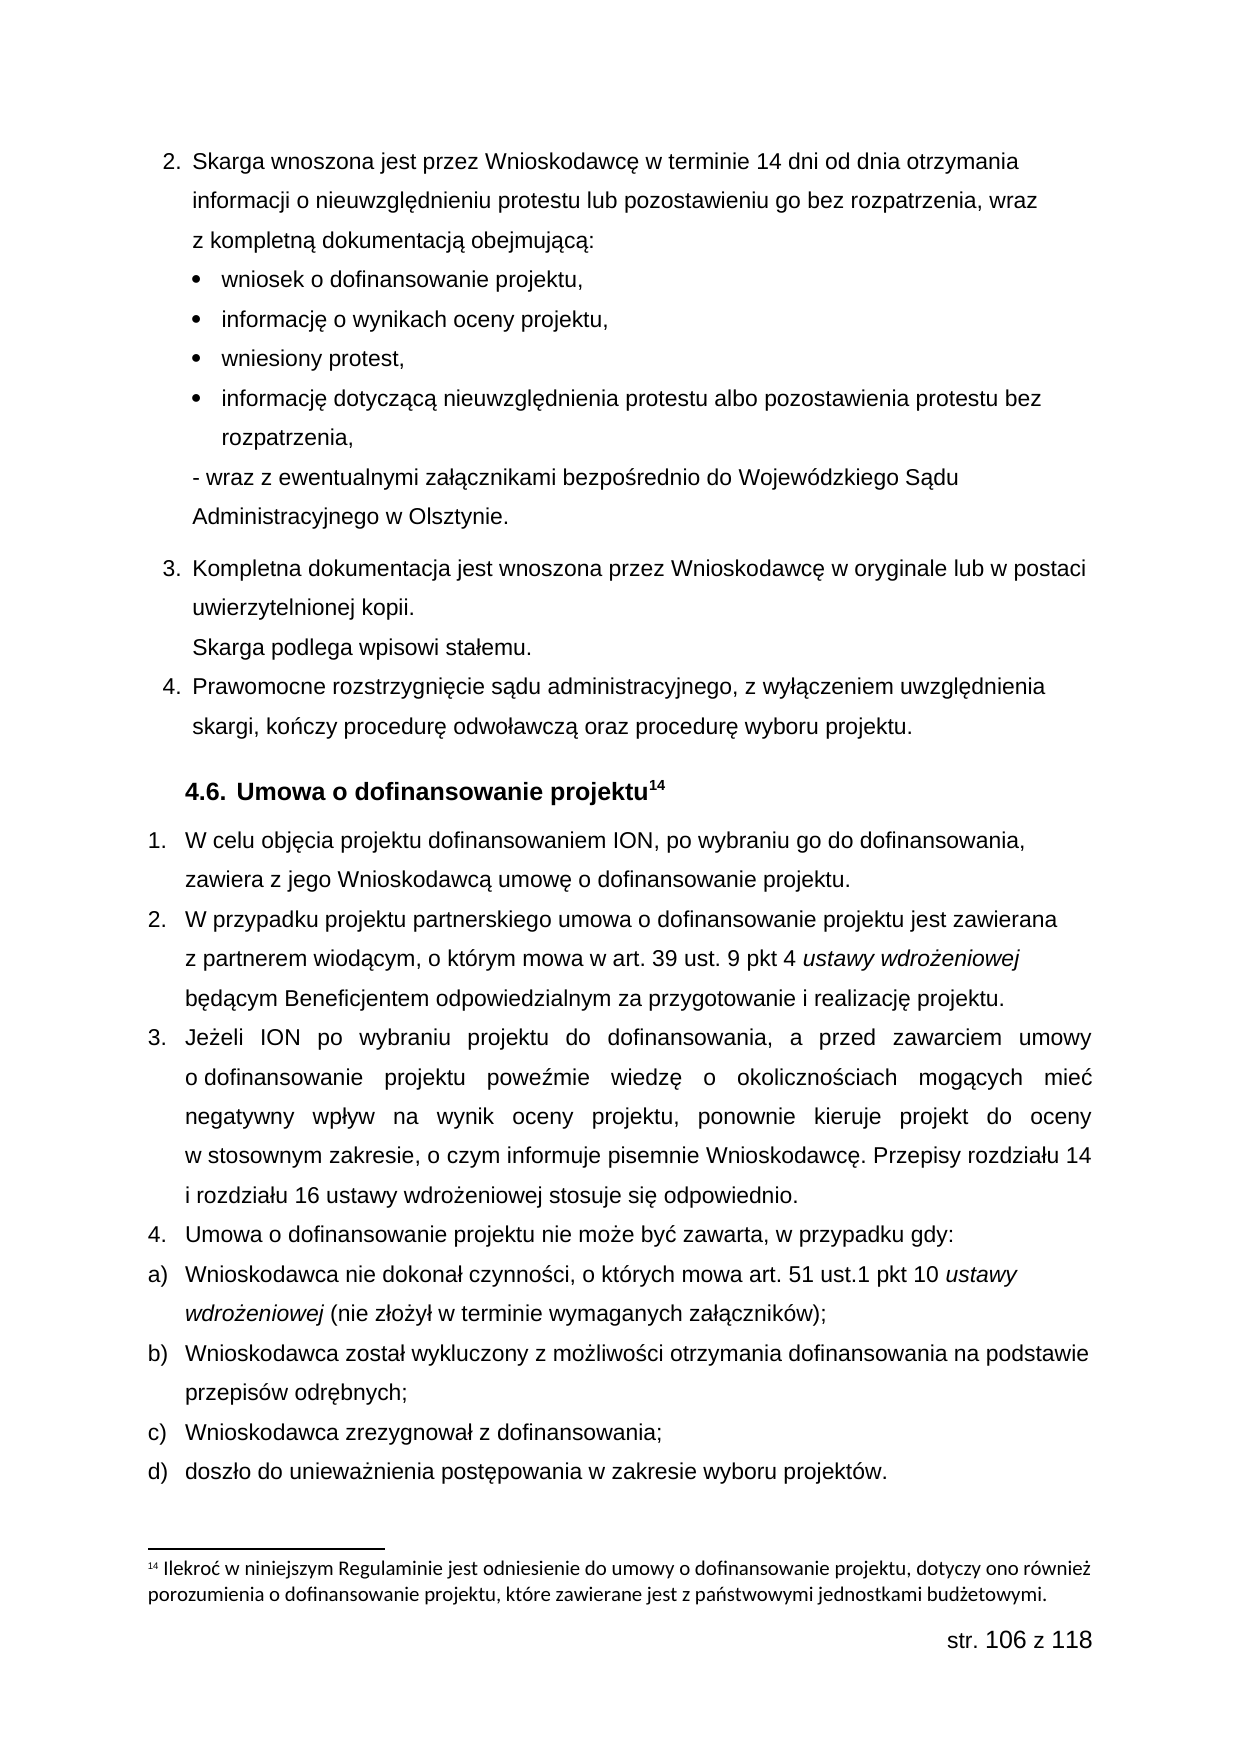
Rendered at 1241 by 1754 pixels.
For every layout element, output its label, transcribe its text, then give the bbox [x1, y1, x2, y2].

list informację dotyczącą nieuwzględnienia protestu albo pozostawienia protestu bez rozpatrzenia, [192, 384, 1093, 450]
list Prawomocne rozstrzygnięcie sądu administracyjnego, z wyłączeniem uwzględnienia skargi, kończy procedurę odwoławczą oraz procedurę wyboru projektu. [162, 673, 1093, 739]
text - wraz z ewentualnymi załącznikami bezpośrednio do Wojewódzkiego Sądu Administracyjnego w Olsztynie. [192, 463, 1093, 529]
text Skarga podlega wpisowi stałemu. [192, 634, 1093, 660]
list wniesiony protest, [192, 345, 1093, 371]
list W celu objęcia projektu dofinansowaniem ION, po wybraniu go do dofinansowania, zawiera z jego Wnioskodawcą umowę o dofinansowanie projektu. [148, 827, 1093, 892]
list informację o wynikach oceny projektu, [192, 306, 1093, 332]
list Wnioskodawca został wykluczony z możliwości otrzymania dofinansowania na podstawie przepisów odrębnych; [148, 1340, 1093, 1406]
list Umowa o dofinansowanie projektu nie może być zawarta, w przypadku gdy: [148, 1221, 1093, 1248]
list wniosek o dofinansowanie projektu, [192, 266, 1093, 292]
list Jeżeli ION po wybraniu projektu do dofinansowania, a przed zawarciem umowy o dofinansowanie projektu poweźmie wiedzę o okolicznościach mogących mieć negatywny wpływ na wynik oceny projektu, ponownie kieruje projekt do oceny w stosownym zakresie, o czym informuje pisemnie Wnioskodawcę. Przepisy rozdziału 14 i rozdziału 16 ustawy wdrożeniowej stosuje się odpowiednio. [148, 1024, 1093, 1208]
list doszło do unieważnienia postępowania w zakresie wyboru projektów. [148, 1458, 1093, 1485]
list Skarga wnoszona jest przez Wnioskodawcę w terminie 14 dni od dnia otrzymania informacji o nieuwzględnieniu protestu lub pozostawieniu go bez rozpatrzenia, wraz z kompletną dokumentacją obejmującą: [162, 148, 1093, 253]
list Kompletna dokumentacja jest wnoszona przez Wnioskodawcę w oryginale lub w postaci uwierzytelnionej kopii. [162, 555, 1093, 621]
text Umowa o dofinansowanie projektu [185, 777, 1093, 806]
list Wnioskodawca nie dokonał czynności, o których mowa art. 51 ust.1 pkt 10 ustawy wdrożeniowej (nie złożył w terminie wymaganych załączników); [148, 1261, 1093, 1327]
list Wnioskodawca zrezygnował z dofinansowania; [148, 1419, 1093, 1445]
list W przypadku projektu partnerskiego umowa o dofinansowanie projektu jest zawierana z partnerem wiodącym, o którym mowa w art. 39 ust. 9 pkt 4 ustawy wdrożeniowej będącym Beneficjentem odpowiedzialnym za przygotowanie i realizację projektu. [148, 906, 1093, 1011]
